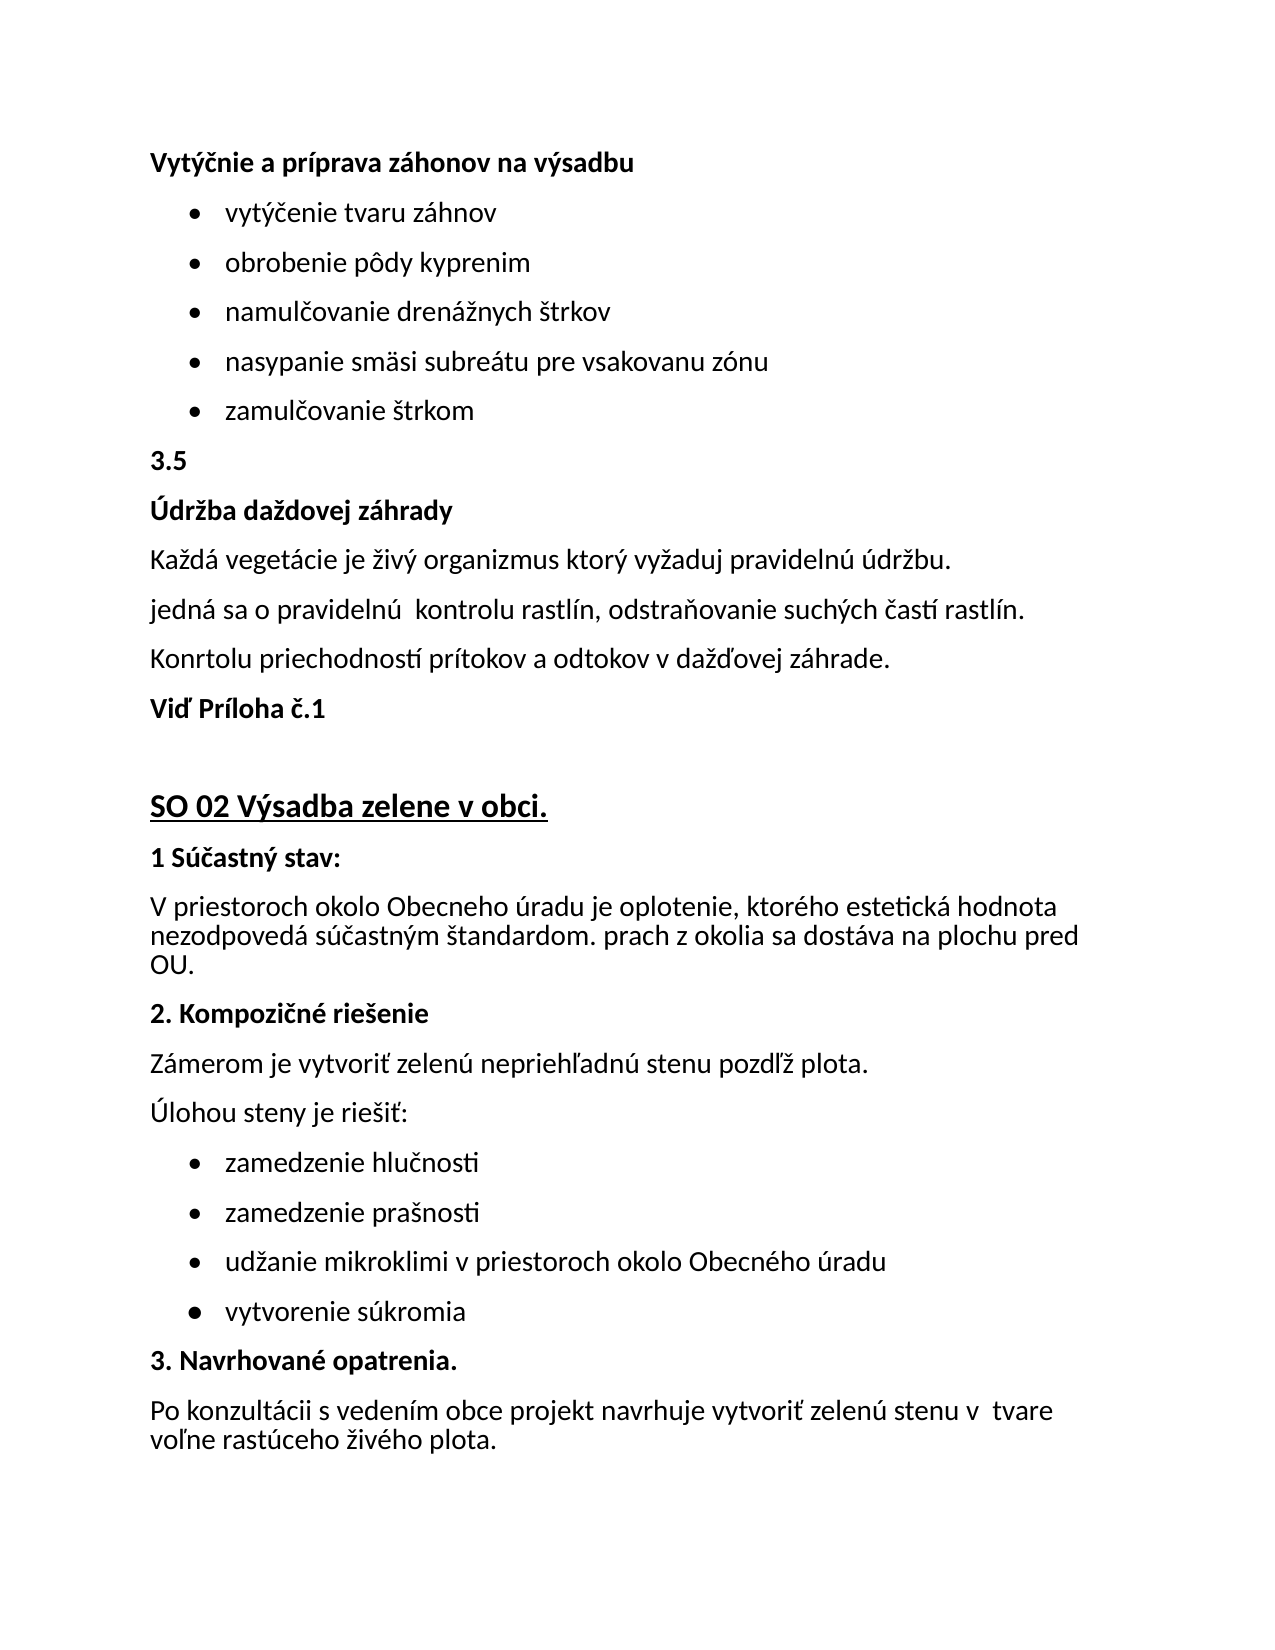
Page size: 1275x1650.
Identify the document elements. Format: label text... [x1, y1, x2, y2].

list zamulčovanie štrkom [187, 398, 1125, 427]
text jedná sa o pravidelnú kontrolu rastlín, odstraňovanie suchých častí rastlín. [150, 596, 1125, 625]
text Po konzultácii s vedením obce projekt navrhuje vytvoriť zelenú stenu v tvare voľne rastúceho živého plota. [150, 1397, 1125, 1455]
text 1 Súčastný stav: [150, 844, 1125, 873]
text Zámerom je vytvoriť zelenú nepriehľadnú stenu pozdľž plota. [150, 1050, 1125, 1079]
text 3.5 [150, 447, 1125, 476]
list namulčovanie drenážnych štrkov [187, 299, 1125, 327]
text 2. Kompozičné riešenie [150, 1001, 1125, 1029]
text Vytýčnie a príprava záhonov na výsadbu [150, 150, 1125, 179]
text Každá vegetácie je živý organizmus ktorý vyžaduj pravidelnú údržbu. [150, 547, 1125, 575]
text 3. Navrhované opatrenia. [150, 1348, 1125, 1377]
list obrobenie pôdy kyprenim [187, 249, 1125, 278]
list udžanie mikroklimi v priestoroch okolo Obecného úradu [187, 1249, 1125, 1277]
list vytvorenie súkromia [187, 1298, 1125, 1327]
text Konrtolu priechodností prítokov a odtokov v dažďovej záhrade. [150, 646, 1125, 674]
text Úlohou steny je riešiť: [150, 1100, 1125, 1129]
list nasypanie smäsi subreátu pre vsakovanu zónu [187, 348, 1125, 377]
list vytýčenie tvaru záhnov [187, 199, 1125, 228]
list zamedzenie prašnosti [187, 1199, 1125, 1228]
text V priestoroch okolo Obecneho úradu je oplotenie, ktorého estetická hodnota nezodpovedá súčastným štandardom. prach z okolia sa dostáva na plochu pred OU. [150, 894, 1125, 980]
text SO 02 Výsadba zelene v obci. [150, 794, 1125, 823]
list zamedzenie hlučnosti [187, 1149, 1125, 1178]
text Viď Príloha č.1 [150, 695, 1125, 724]
text Údržba daždovej záhrady [150, 497, 1125, 526]
